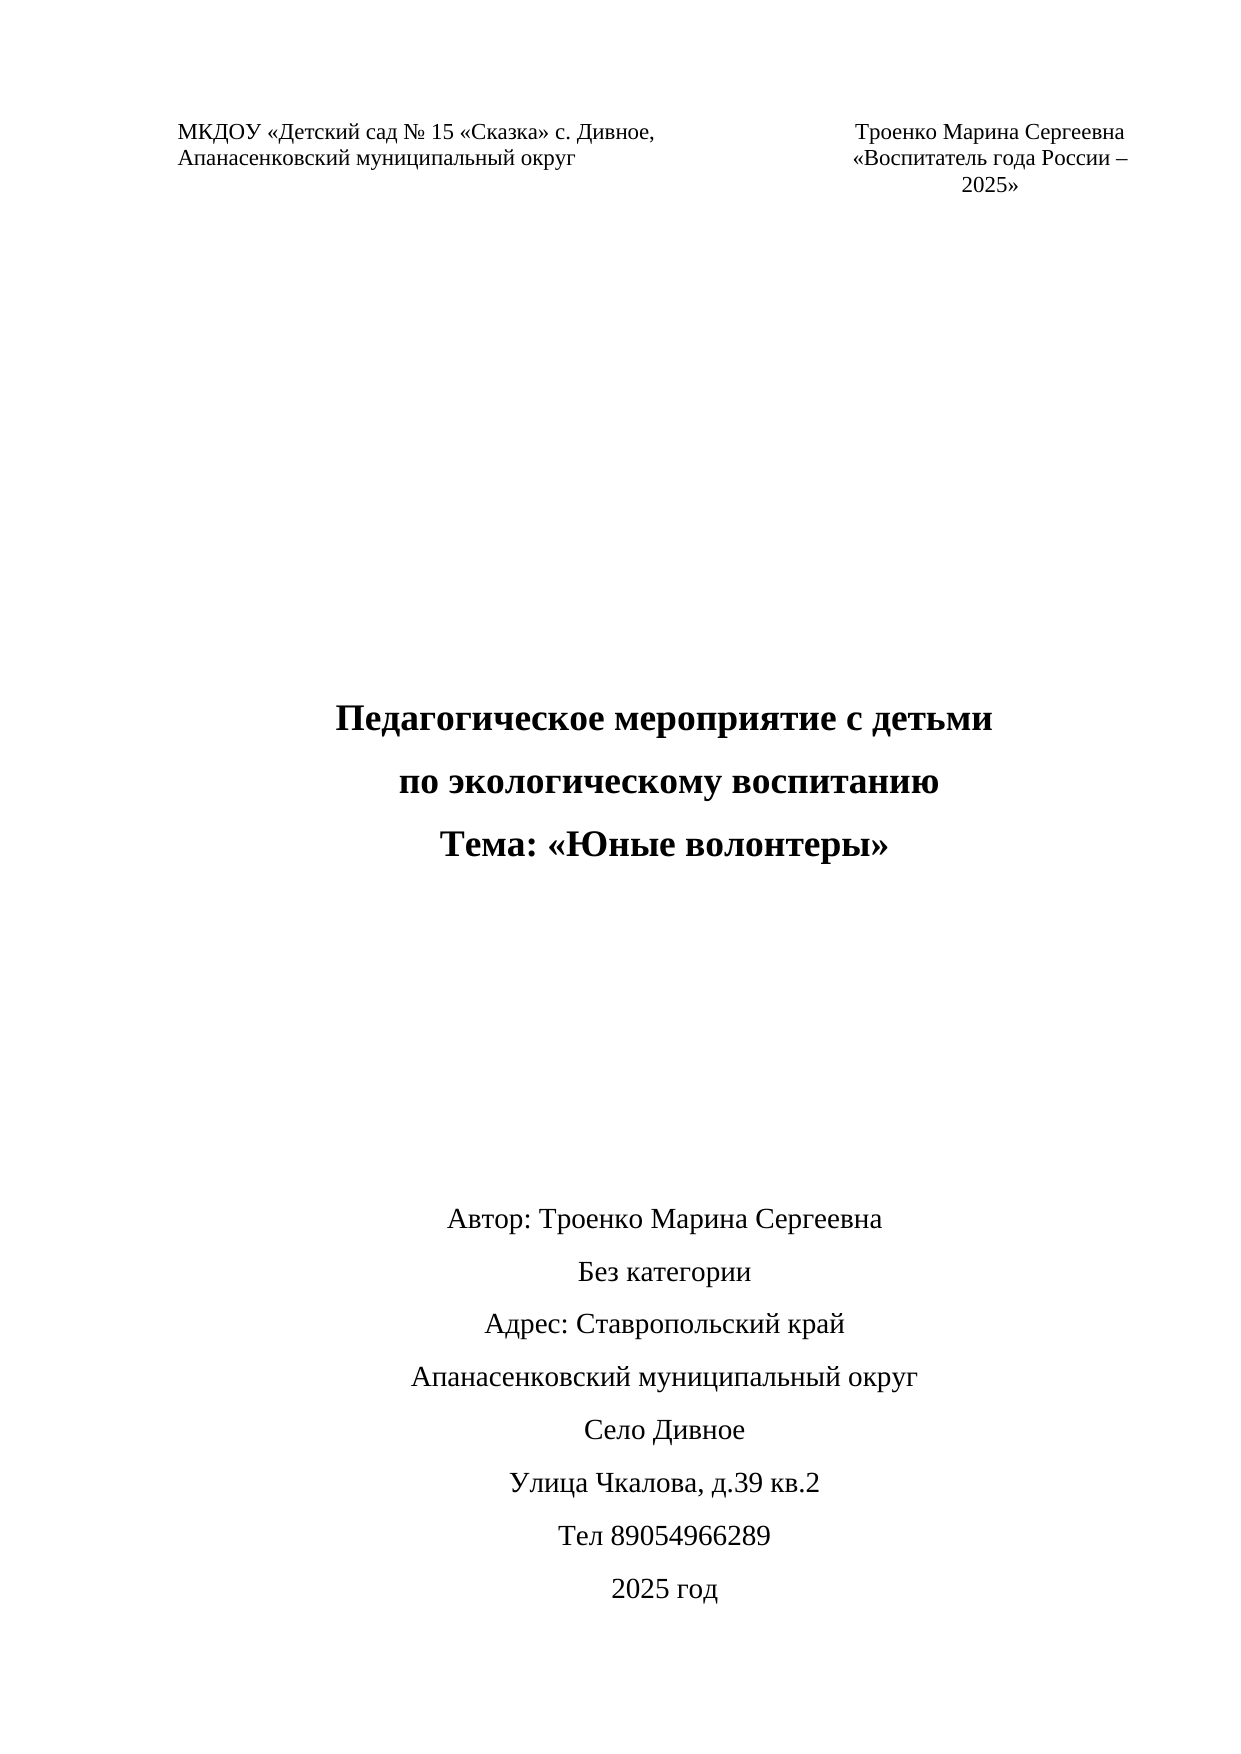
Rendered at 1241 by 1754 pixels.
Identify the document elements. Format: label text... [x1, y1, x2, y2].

text Тел 89054966289 [177, 1518, 1152, 1551]
text Педагогическое мероприятие с детьми [177, 695, 1152, 738]
text 2025 год [177, 1571, 1152, 1604]
table_header Троенко Марина Сергеевна «Воспитатель года России – 2025» [817, 118, 1163, 197]
text Улица Чкалова, д.39 кв.2 [177, 1465, 1152, 1499]
text Адрес: Ставропольский край [177, 1307, 1152, 1340]
text Тема: «Юные волонтеры» [177, 822, 1152, 865]
text Без категории [177, 1254, 1152, 1287]
table_header МКДОУ «Детский сад № 15 «Сказка» с. Дивное, Апанасенковский муниципальный округ [166, 118, 817, 197]
text Апанасенковский муниципальный округ [177, 1359, 1152, 1393]
text по экологическому воспитанию [177, 758, 1152, 802]
text Автор: Троенко Марина Сергеевна [177, 1201, 1152, 1234]
text Село Дивное [177, 1412, 1152, 1446]
